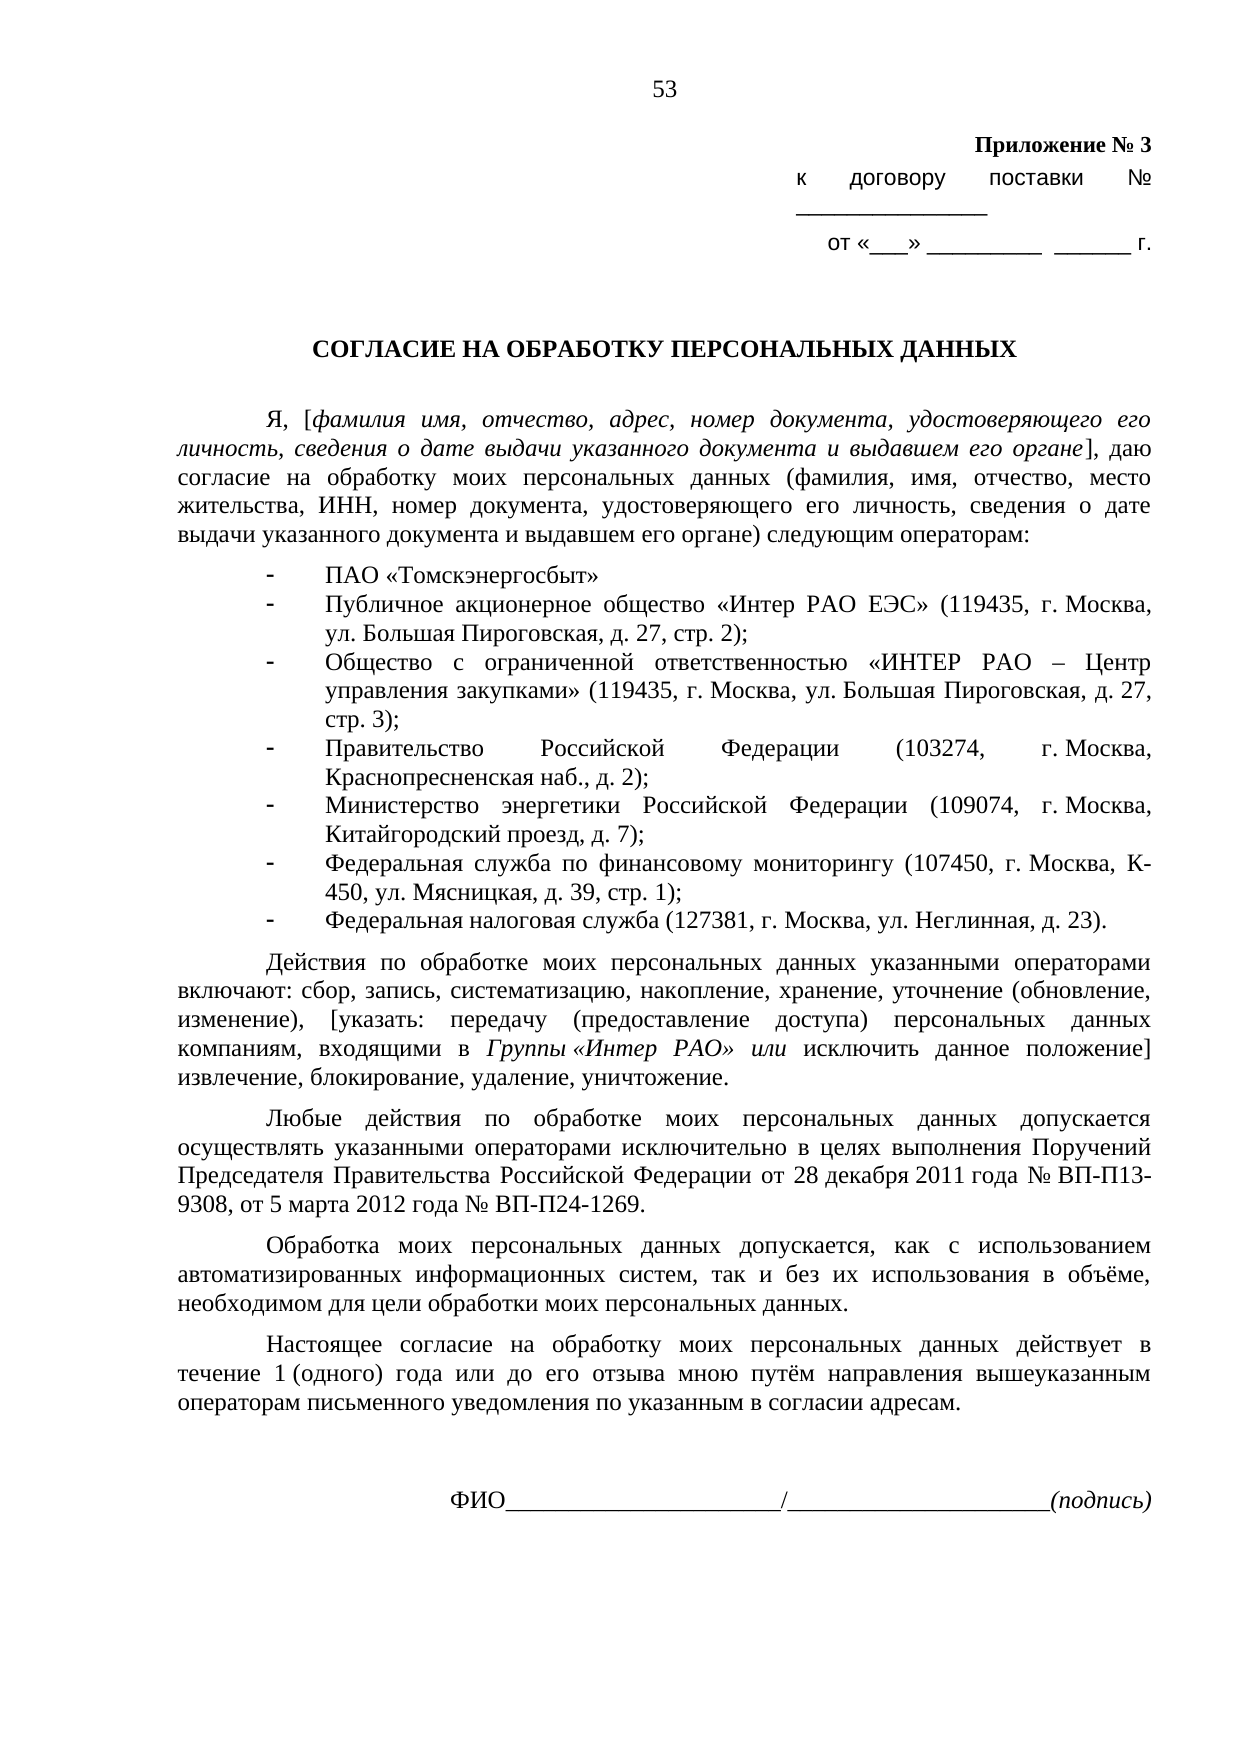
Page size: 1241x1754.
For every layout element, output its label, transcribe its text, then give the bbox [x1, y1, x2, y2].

list Федеральная служба по финансовому мониторингу (107450, г. Москва, К-450, ул. Мясницкая, д. 39, стр. 1); [266, 848, 1152, 905]
text от «___» _________ ______ г. [796, 229, 1152, 255]
text ФИО______________________/_____________________(подпись) [177, 1485, 1152, 1514]
text СОГЛАСИЕ НА ОБРАБОТКУ ПЕРСОНАЛЬНЫХ ДАННЫХ [177, 334, 1152, 363]
list Общество с ограниченной ответственностью «ИНТЕР РАО – Центр управления закупками» (119435, г. Москва, ул. Большая Пироговская, д. 27, стр. 3); [266, 647, 1152, 733]
text Действия по обработке моих персональных данных указанными операторами включают: сбор, запись, систематизацию, накопление, хранение, уточнение (обновление, изменение), [указать: передачу (предоставление доступа) персональных данных компаниям, входящими в Группы «Интер РАО» или исключить данное положение] извлечение, блокирование, удаление, уничтожение. [177, 947, 1152, 1090]
list Правительство Российской Федерации (103274, г. Москва, Краснопресненская наб., д. 2); [266, 733, 1152, 790]
text Обработка моих персональных данных допускается, как с использованием автоматизированных информационных систем, так и без их использования в объёме, необходимом для цели обработки моих персональных данных. [177, 1230, 1152, 1317]
list Публичное акционерное общество «Интер РАО ЕЭС» (119435, г. Москва, ул. Большая Пироговская, д. 27, стр. 2); [266, 589, 1152, 647]
text Настоящее согласие на обработку моих персональных данных действует в течение 1 (одного) года или до его отзыва мною путём направления вышеуказанным операторам письменного уведомления по указанным в согласии адресам. [177, 1329, 1152, 1415]
list Министерство энергетики Российской Федерации (109074, г. Москва, Китайгородский проезд, д. 7); [266, 790, 1152, 848]
list ПАО «Томскэнергосбыт» [266, 560, 1152, 589]
text Приложение № 3 [177, 131, 1152, 158]
text Любые действия по обработке моих персональных данных допускается осуществлять указанными операторами исключительно в целях выполнения Поручений Председателя Правительства Российской Федерации от 28 декабря 2011 года № ВП-П13-9308, от 5 марта 2012 года № ВП-П24-1269. [177, 1103, 1152, 1218]
text Я, [фамилия имя, отчество, адрес, номер документа, удостоверяющего его личность, сведения о дате выдачи указанного документа и выдавшем его органе], даю согласие на обработку моих персональных данных (фамилия, имя, отчество, место жительства, ИНН, номер документа, удостоверяющего его личность, сведения о дате выдачи указанного документа и выдавшем его органе) следующим операторам: [177, 404, 1152, 548]
text к договору поставки № _______________ [796, 164, 1152, 217]
list Федеральная налоговая служба (127381, г. Москва, ул. Неглинная, д. 23). [266, 905, 1152, 934]
